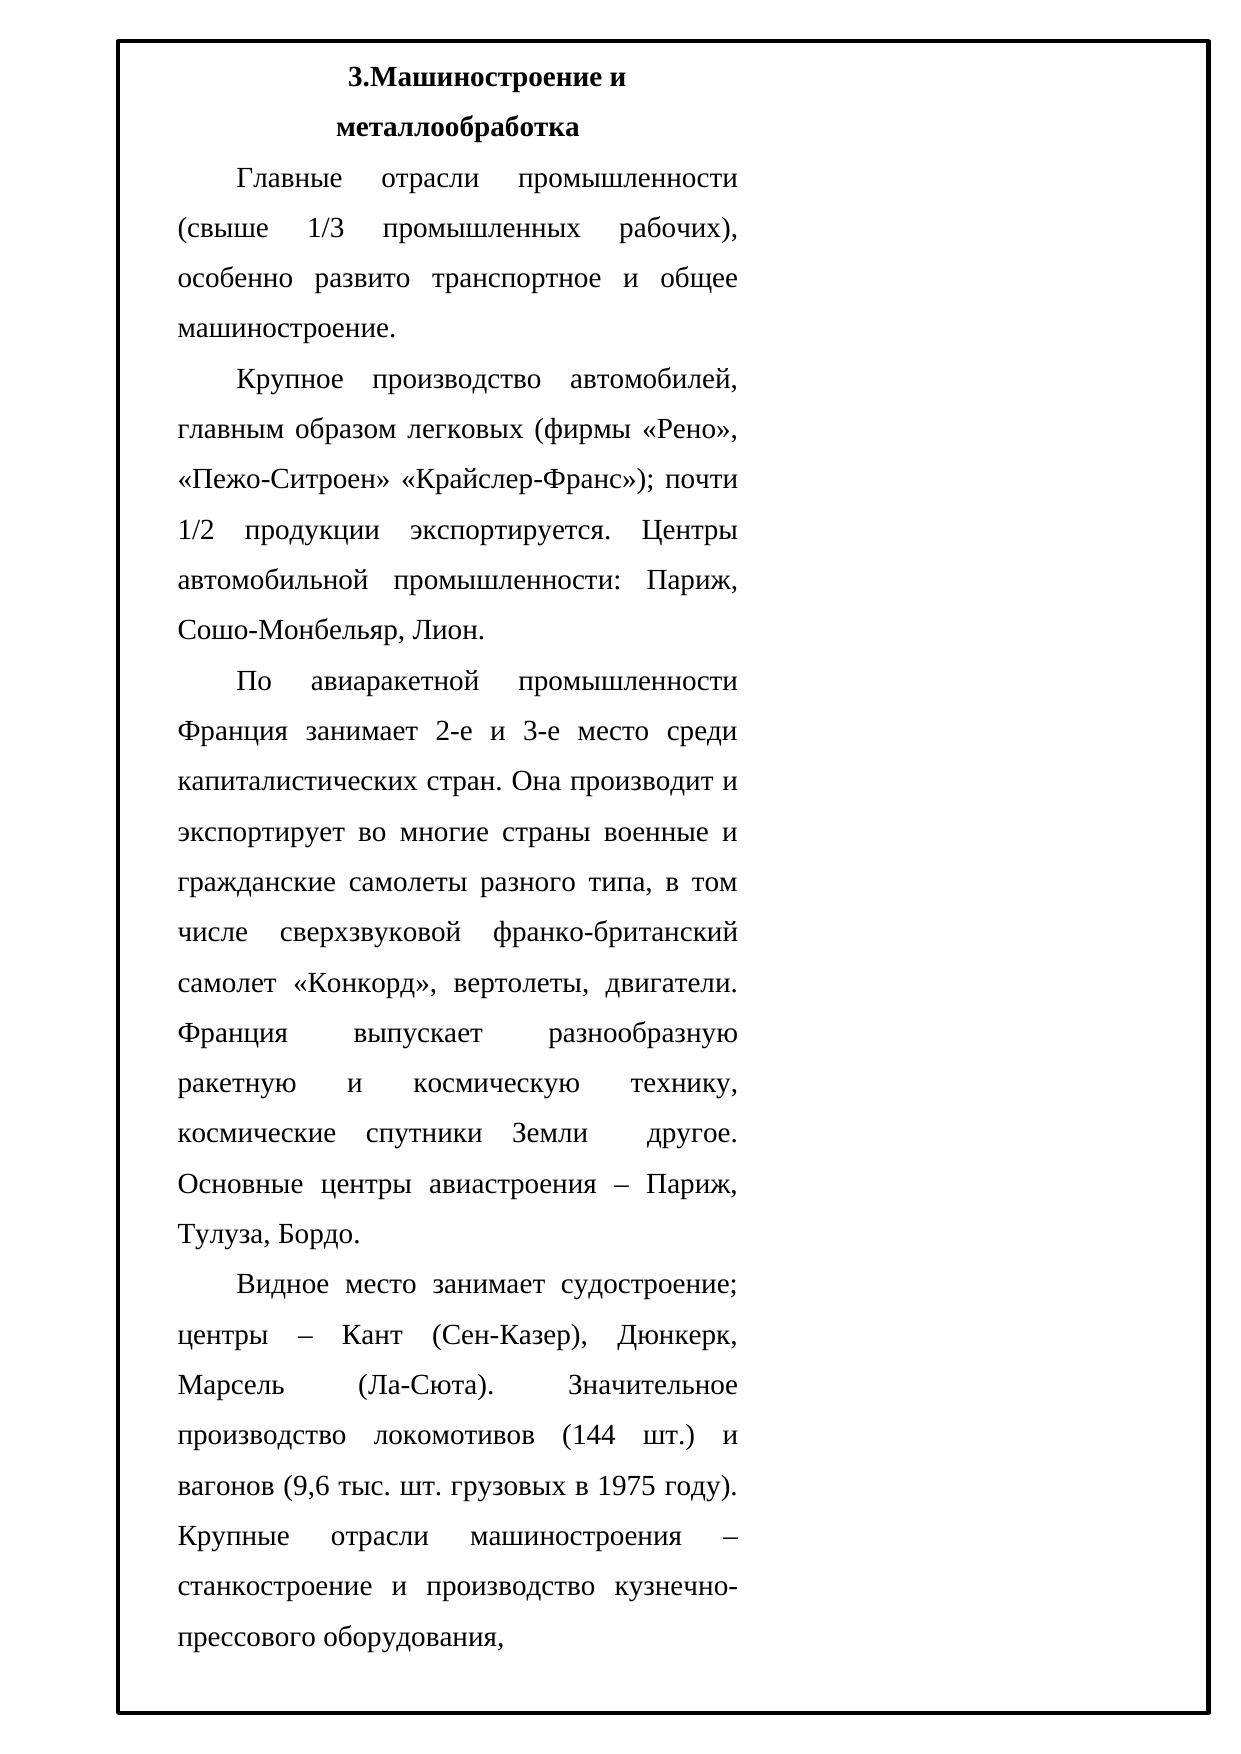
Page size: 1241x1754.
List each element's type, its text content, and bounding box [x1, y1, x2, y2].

subtitle 3.Машиностроение и металлообработка [177, 59, 738, 143]
text Главные отрасли промышленности (свыше 1/3 промышленных рабочих), особенно развито транспортное и общее машиностроение. [177, 160, 738, 344]
text Крупное производство автомобилей, главным образом легковых (фирмы «Рено», «Пежо-Ситроен» «Крайслер-Франс»); почти 1/2 продукции экспортируется. Центры автомобильной промышленности: Париж, Сошо-Монбельяр, Лион. [177, 361, 738, 646]
text Видное место занимает судостроение; центры – Кант (Сен-Казер), Дюнкерк, Марсель (Ла-Сюта). Значительное производство локомотивов (144 шт.) и вагонов (9,6 тыс. шт. грузовых в 1975 году). Крупные отрасли машиностроения – станкостроение и производство кузнечно-прессового оборудования, [177, 1267, 738, 1652]
text По авиаракетной промышленности Франция занимает 2-е и 3-е место среди капиталистических стран. Она производит и экспортирует во многие страны военные и гражданские самолеты разного типа, в том числе сверхзвуковой франко-британский самолет «Конкорд», вертолеты, двигатели. Франция выпускает разнообразную ракетную и космическую технику, космические спутники Земли другое. Основные центры авиастроения – Париж, Тулуза, Бордо. [177, 663, 738, 1250]
